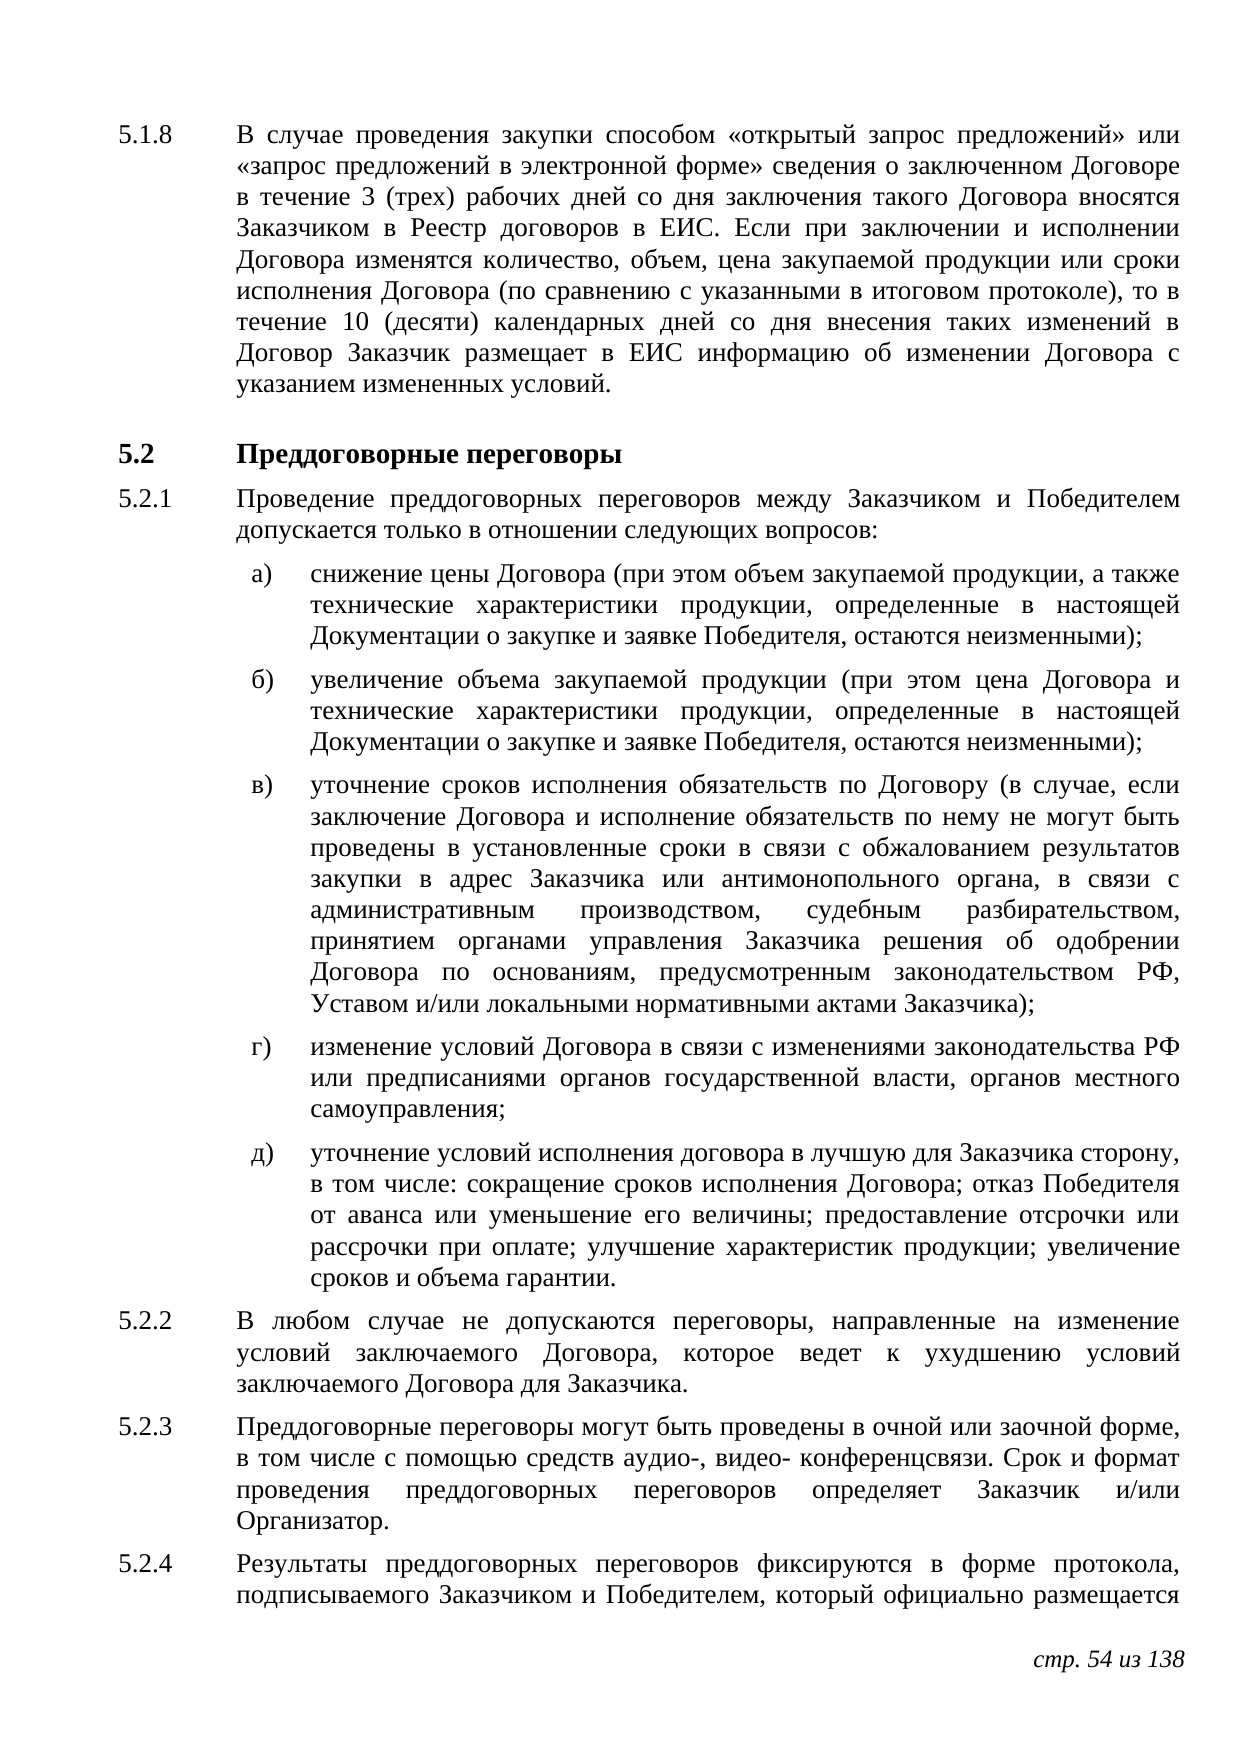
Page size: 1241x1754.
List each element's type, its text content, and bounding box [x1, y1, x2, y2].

text В случае проведения закупки способом «открытый запрос предложений» или «запрос предложений в электронной форме» сведения о заключенном Договоре в течение 3 (трех) рабочих дней со дня заключения такого Договора вносятся Заказчиком в Реестр договоров в ЕИС. Если при заключении и исполнении Договора изменятся количество, объем, цена закупаемой продукции или сроки исполнения Договора (по сравнению с указанными в итоговом протоколе), то в течение 10 (десяти) календарных дней со дня внесения таких изменений в Договор Заказчик размещает в ЕИС информацию об изменении Договора с указанием измененных условий. [118, 118, 1181, 398]
text уточнение сроков исполнения обязательств по Договору (в случае, если заключение Договора и исполнение обязательств по нему не могут быть проведены в установленные сроки в связи с обжалованием результатов закупки в адрес Заказчика или антимонопольного органа, в связи с административным производством, судебным разбирательством, принятием органами управления Заказчика решения об одобрении Договора по основаниям, предусмотренным законодательством РФ, Уставом и/или локальными нормативными актами Заказчика); [251, 769, 1181, 1018]
text Проведение преддоговорных переговоров между Заказчиком и Победителем допускается только в отношении следующих вопросов: [118, 482, 1181, 544]
text увеличение объема закупаемой продукции (при этом цена Договора и технические характеристики продукции, определенные в настоящей Документации о закупке и заявке Победителя, остаются неизменными); [251, 663, 1181, 756]
text уточнение условий исполнения договора в лучшую для Заказчика сторону, в том числе: сокращение сроков исполнения Договора; отказ Победителя от аванса или уменьшение его величины; предоставление отсрочки или рассрочки при оплате; улучшение характеристик продукции; увеличение сроков и объема гарантии. [251, 1136, 1181, 1292]
text изменение условий Договора в связи с изменениями законодательства РФ или предписаниями органов государственной власти, органов местного самоуправления; [251, 1030, 1181, 1124]
text снижение цены Договора (при этом объем закупаемой продукции, а также технические характеристики продукции, определенные в настоящей Документации о закупке и заявке Победителя, остаются неизменными); [251, 557, 1181, 650]
text В любом случае не допускаются переговоры, направленные на изменение условий заключаемого Договора, которое ведет к ухудшению условий заключаемого Договора для Заказчика. [118, 1304, 1181, 1398]
text Преддоговорные переговоры могут быть проведены в очной или заочной форме, в том числе с помощью средств аудио-, видео- конференцсвязи. Срок и формат проведения преддоговорных переговоров определяет Заказчик и/или Организатор. [118, 1410, 1181, 1535]
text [118, 1547, 1181, 1610]
subtitle Преддоговорные переговоры [118, 436, 1181, 469]
